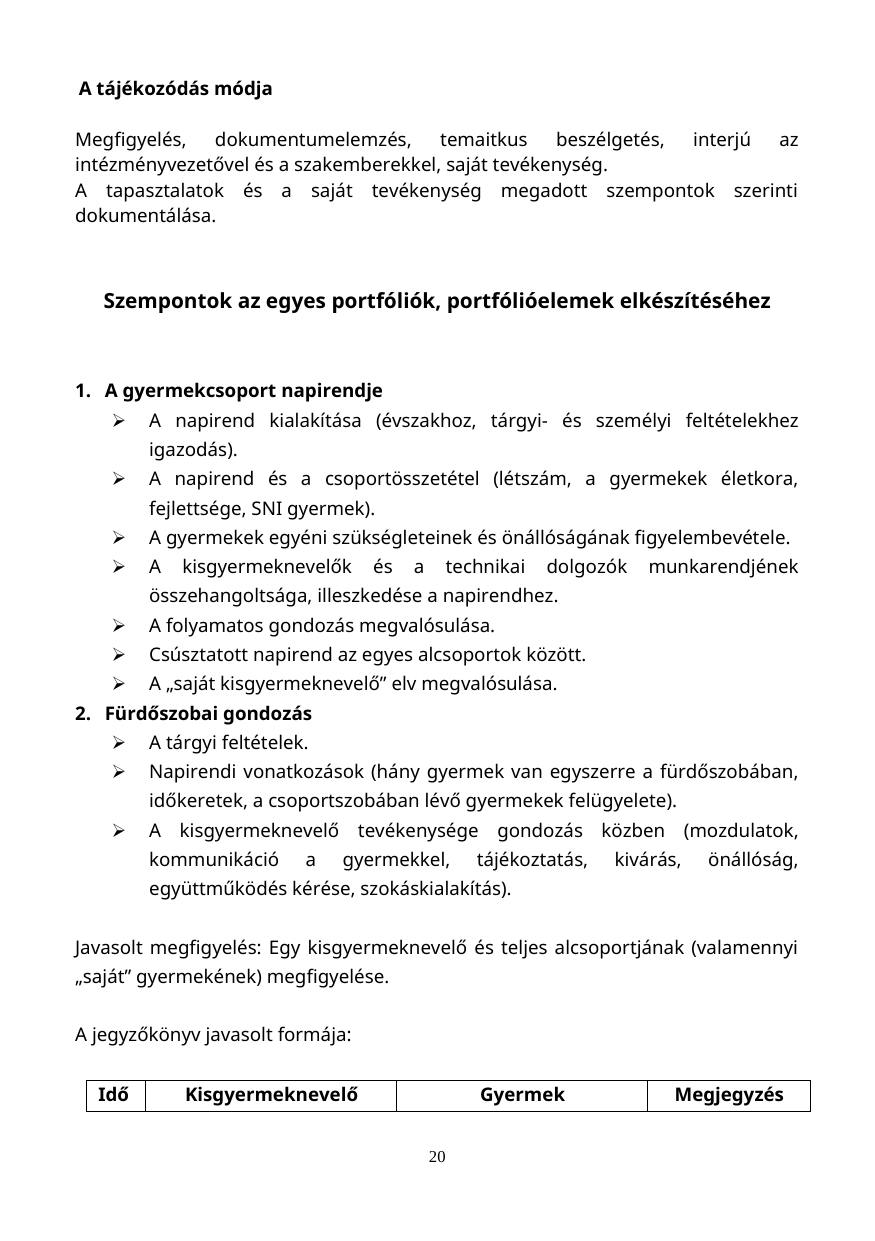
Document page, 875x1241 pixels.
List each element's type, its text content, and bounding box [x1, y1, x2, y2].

list A kisgyermeknevelő tevékenysége gondozás közben (mozdulatok, kommunikáció a gyermekkel, tájékoztatás, kivárás, önállóság, együttműködés kérése, szokáskialakítás). [111, 817, 799, 901]
list Fürdőszobai gondozás [75, 700, 799, 725]
table_header Megjegyzés [648, 1081, 810, 1111]
text A jegyzőkönyv javasolt formája: [75, 1022, 799, 1047]
list A napirend kialakítása (évszakhoz, tárgyi- és személyi feltételekhez igazodás). [111, 407, 799, 462]
text Javasolt megfigyelés: Egy kisgyermeknevelő és teljes alcsoportjának (valamennyi „saját” gyermekének) megfigyelése. [75, 934, 799, 989]
list A folyamatos gondozás megvalósulása. [111, 612, 799, 637]
text A tapasztalatok és a saját tevékenység megadott szempontok szerinti dokumentálása. [75, 177, 799, 228]
table_header Idő [87, 1081, 145, 1111]
list Napirendi vonatkozások (hány gyermek van egyszerre a fürdőszobában, időkeretek, a csoportszobában lévő gyermekek felügyelete). [111, 758, 799, 813]
list A gyermekcsoport napirendje [75, 378, 799, 403]
table_header Kisgyermeknevelő [146, 1081, 396, 1111]
list A tárgyi feltételek. [111, 729, 799, 754]
list A gyermekek egyéni szükségleteinek és önállóságának figyelembevétele. [111, 524, 799, 550]
text Megfigyelés, dokumentumelemzés, temaitkus beszélgetés, interjú az intézményvezetővel és a szakemberekkel, saját tevékenység. [75, 126, 799, 177]
table_header Gyermek [397, 1081, 647, 1111]
list Csúsztatott napirend az egyes alcsoportok között. [111, 641, 799, 667]
list A kisgyermeknevelők és a technikai dolgozók munkarendjének összehangoltsága, illeszkedése a napirendhez. [111, 553, 799, 608]
list A napirend és a csoportösszetétel (létszám, a gyermekek életkora, fejlettsége, SNI gyermek). [111, 466, 799, 520]
list A „saját kisgyermeknevelő” elv megvalósulása. [111, 671, 799, 696]
text A tájékozódás módja [78, 75, 799, 101]
text Szempontok az egyes portfóliók, portfólióelemek elkészítéséhez [75, 287, 799, 315]
